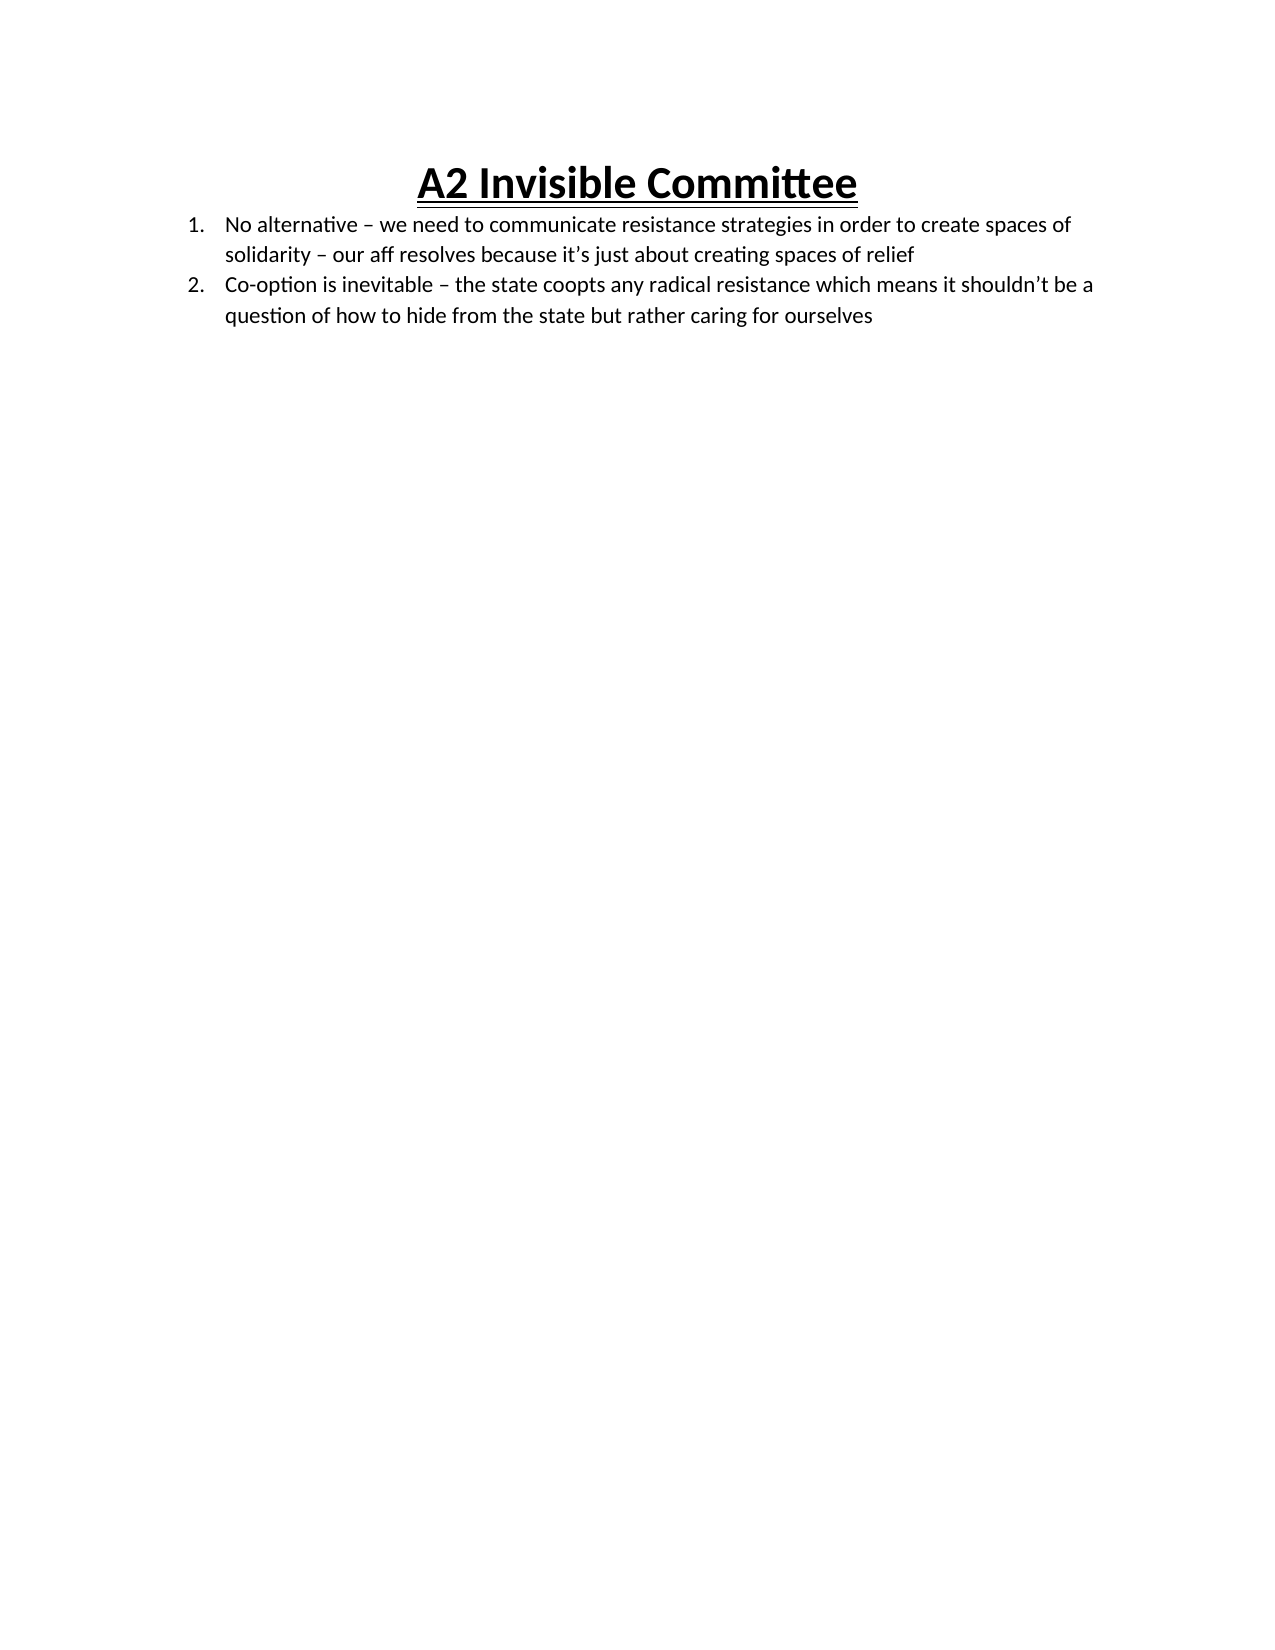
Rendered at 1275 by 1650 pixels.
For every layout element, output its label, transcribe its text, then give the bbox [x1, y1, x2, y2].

list No alternative – we need to communicate resistance strategies in order to create spaces of solidarity – our aff resolves because it’s just about creating spaces of relief [187, 210, 1125, 268]
subtitle A2 Invisible Committee [150, 154, 1125, 210]
list Co-option is inevitable – the state coopts any radical resistance which means it shouldn’t be a question of how to hide from the state but rather caring for ourselves [187, 271, 1125, 329]
